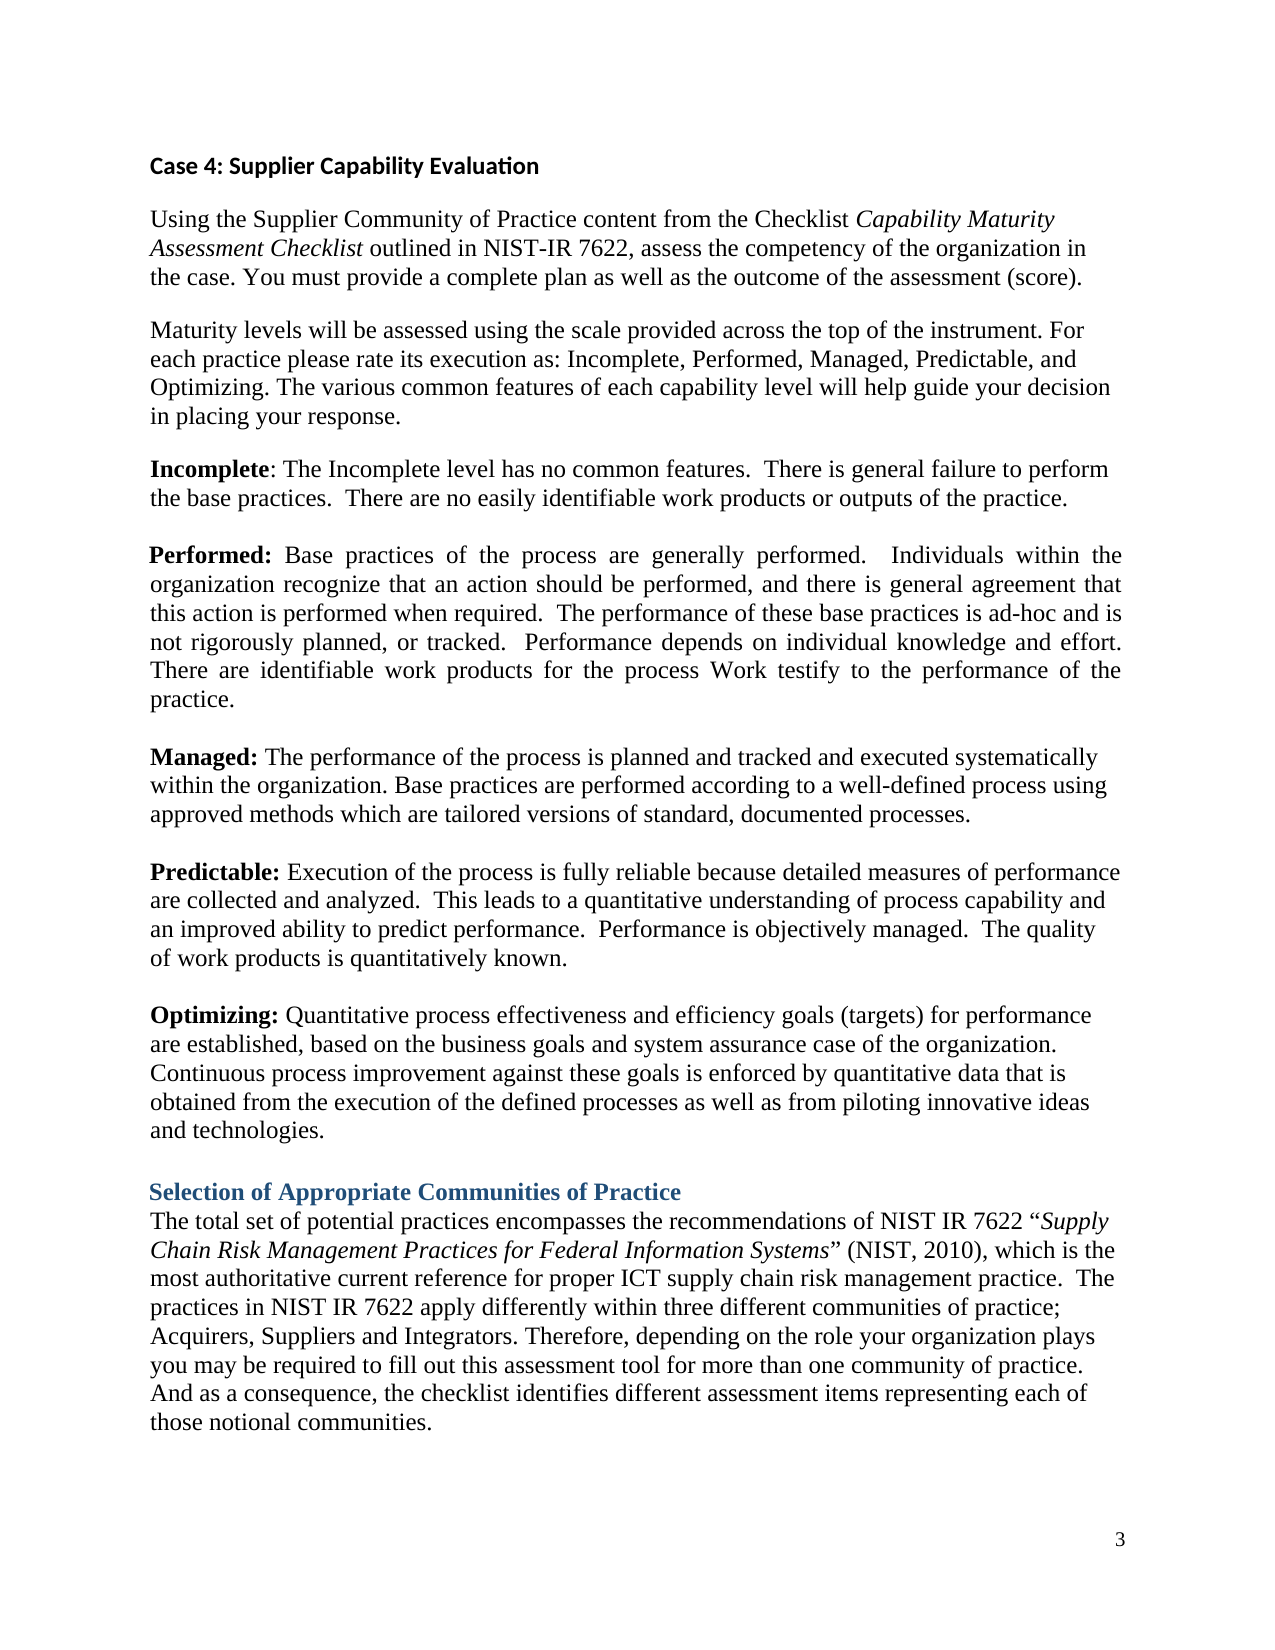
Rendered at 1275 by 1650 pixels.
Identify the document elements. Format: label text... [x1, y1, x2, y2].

text Performed: Base practices of the process are generally performed. Individuals within the organization recognize that an action should be performed, and there is general agreement that this action is performed when required. The performance of these base practices is ad-hoc and is not rigorously planned, or tracked. Performance depends on individual knowledge and effort. There are identifiable work products for the process Work testify to the performance of the practice. [149, 540, 1123, 713]
text Predictable: Execution of the process is fully reliable because detailed measures of performance are collected and analyzed. This leads to a quantitative understanding of process capability and an improved ability to predict performance. Performance is objectively managed. The quality of work products is quantitatively known. [150, 857, 1122, 972]
subtitle Selection of Appropriate Communities of Practice [149, 1177, 1125, 1206]
text Using the Supplier Community of Practice content from the Checklist Capability Maturity Assessment Checklist outlined in NIST-IR 7622, assess the competency of the organization in the case. You must provide a complete plan as well as the outcome of the assessment (score). [150, 204, 1122, 291]
text Managed: The performance of the process is planned and tracked and executed systematically within the organization. Base practices are performed according to a well-defined process using approved methods which are tailored versions of standard, documented processes. [150, 742, 1122, 828]
text Optimizing: Quantitative process effectiveness and efficiency goals (targets) for performance are established, based on the business goals and system assurance case of the organization. Continuous process improvement against these goals is enforced by quantitative data that is obtained from the execution of the defined processes as well as from piloting innovative ideas and technologies. [150, 1000, 1122, 1144]
text Incomplete: The Incomplete level has no common features. There is general failure to perform the base practices. There are no easily identifiable work products or outputs of the practice. [150, 454, 1122, 512]
text Case 4: Supplier Capability Evaluation [150, 150, 1125, 181]
text The total set of potential practices encompasses the recommendations of NIST IR 7622 “Supply Chain Risk Management Practices for Federal Information Systems” (NIST, 2010), which is the most authoritative current reference for proper ICT supply chain risk management practice. The practices in NIST IR 7622 apply differently within three different communities of practice; Acquirers, Suppliers and Integrators. Therefore, depending on the role your organization plays you may be required to fill out this assessment tool for more than one community of practice. And as a consequence, the checklist identifies different assessment items representing each of those notional communities. [150, 1206, 1122, 1436]
text Maturity levels will be assessed using the scale provided across the top of the instrument. For each practice please rate its execution as: Incomplete, Performed, Managed, Predictable, and Optimizing. The various common features of each capability level will help guide your decision in placing your response. [150, 315, 1122, 430]
